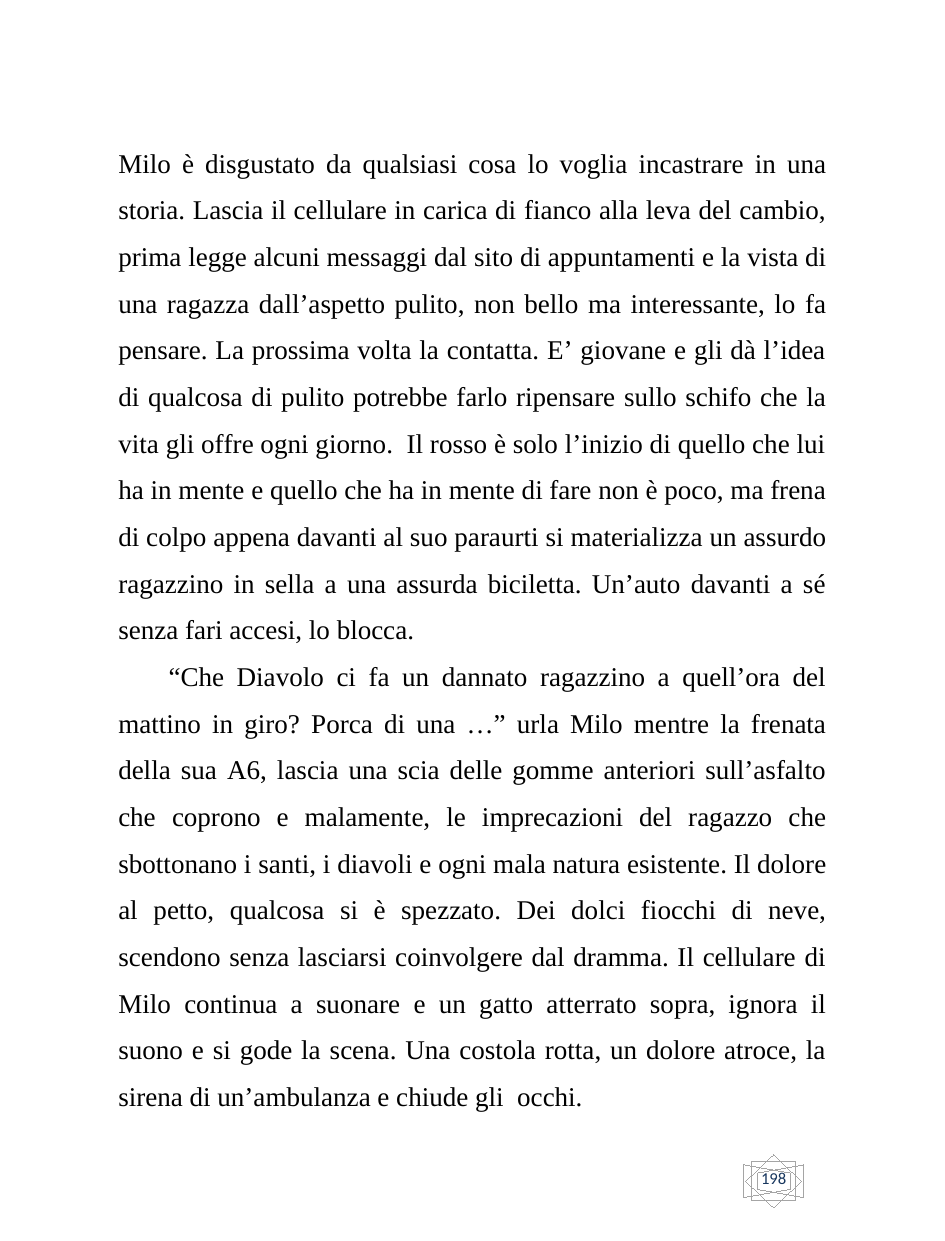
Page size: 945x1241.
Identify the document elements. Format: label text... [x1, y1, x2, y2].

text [118, 148, 827, 646]
text “Che Diavolo ci fa un dannato ragazzino a quell’ora del mattino in giro? Porca di una …” urla Milo mentre la frenata della sua A6, lascia una scia delle gomme anteriori sull’asfalto che coprono e malamente, le imprecazioni del ragazzo che sbottonano i santi, i diavoli e ogni mala natura esistente. Il dolore al petto, qualcosa si è spezzato. Dei dolci fiocchi di neve, scendono senza lasciarsi coinvolgere dal dramma. Il cellulare di Milo continua a suonare e un gatto atterrato sopra, ignora il suono e si gode la scena. Una costola rotta, un dolore atroce, la sirena di un’ambulanza e chiude gli occhi. [118, 661, 827, 1112]
